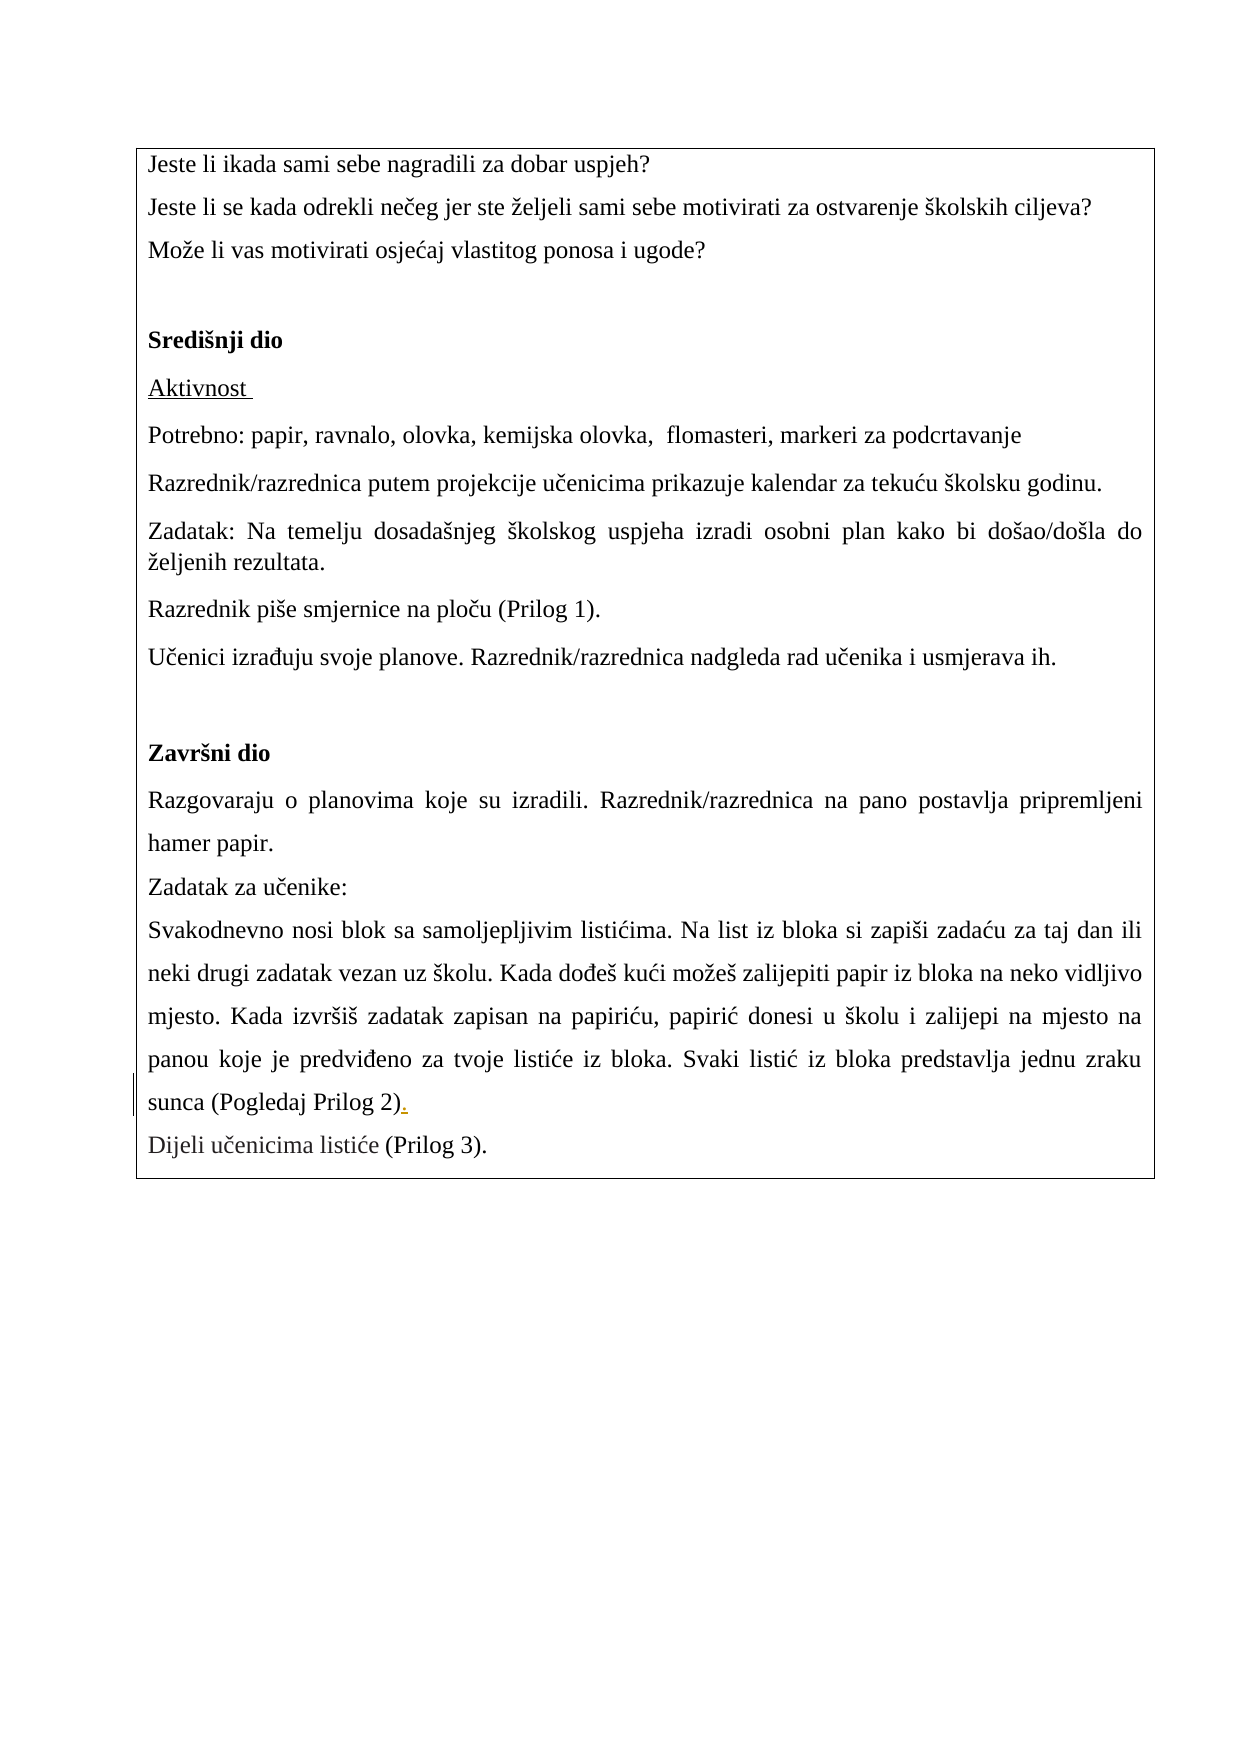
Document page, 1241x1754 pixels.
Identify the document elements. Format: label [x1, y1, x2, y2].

table_cell [137, 149, 1154, 1178]
